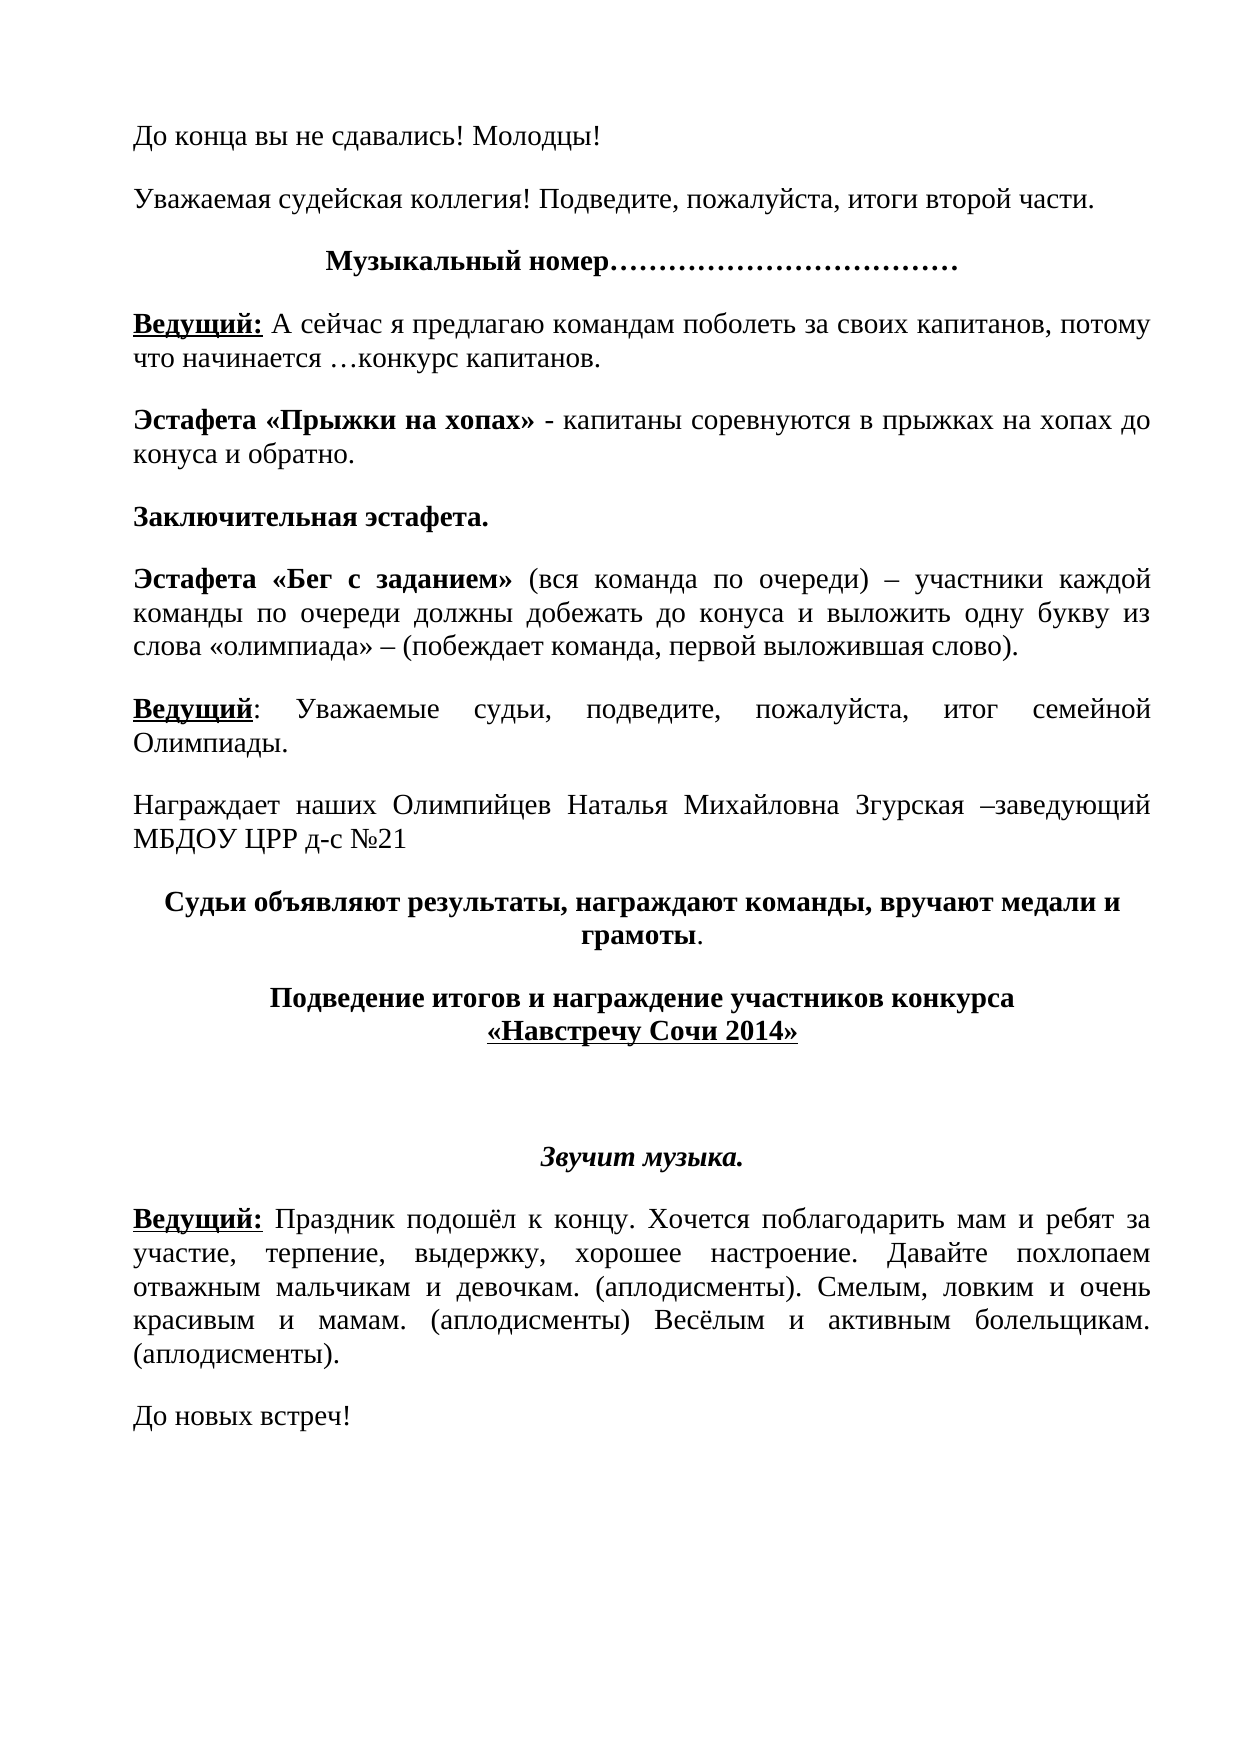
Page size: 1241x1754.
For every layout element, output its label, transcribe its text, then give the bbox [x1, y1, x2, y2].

text Звучит музыка. [133, 1139, 1152, 1172]
text Уважаемая судейская коллегия! Подведите, пожалуйста, итоги второй части. [133, 181, 1152, 214]
text Ведущий: Праздник подошёл к концу. Хочется поблагодарить мам и ребят за участие, терпение, выдержку, хорошее настроение. Давайте похлопаем отважным мальчикам и девочкам. (аплодисменты). Смелым, ловким и очень красивым и мамам. (аплодисменты) Весёлым и активным болельщикам. (аплодисменты). [133, 1202, 1152, 1369]
text До новых встреч! [133, 1398, 1152, 1432]
text Награждает наших Олимпийцев Наталья Михайловна Згурская –заведующий МБДОУ ЦРР д-с №21 [133, 787, 1152, 854]
text Эстафета «Бег с заданием» (вся команда по очереди) – участники каждой команды по очереди должны добежать до конуса и выложить одну букву из слова «олимпиада» – (побеждает команда, первой выложившая слово). [133, 561, 1152, 662]
text Ведущий: Уважаемые судьи, подведите, пожалуйста, итог семейной Олимпиады. [133, 691, 1152, 758]
text Подведение итогов и награждение участников конкурса [133, 980, 1152, 1013]
text Ведущий: А сейчас я предлагаю командам поболеть за своих капитанов, потому что начинается …конкурс капитанов. [133, 306, 1152, 373]
text «Навстречу Сочи 2014» [133, 1013, 1152, 1047]
text Музыкальный номер……………………………… [133, 243, 1152, 277]
text Эстафета «Прыжки на хопах» - капитаны соревнуются в прыжках на хопах до конуса и обратно. [133, 402, 1152, 469]
text Заключительная эстафета. [133, 499, 1152, 532]
text Судьи объявляют результаты, награждают команды, вручают медали и грамоты. [133, 884, 1152, 951]
text До конца вы не сдавались! Молодцы! [133, 118, 1152, 152]
